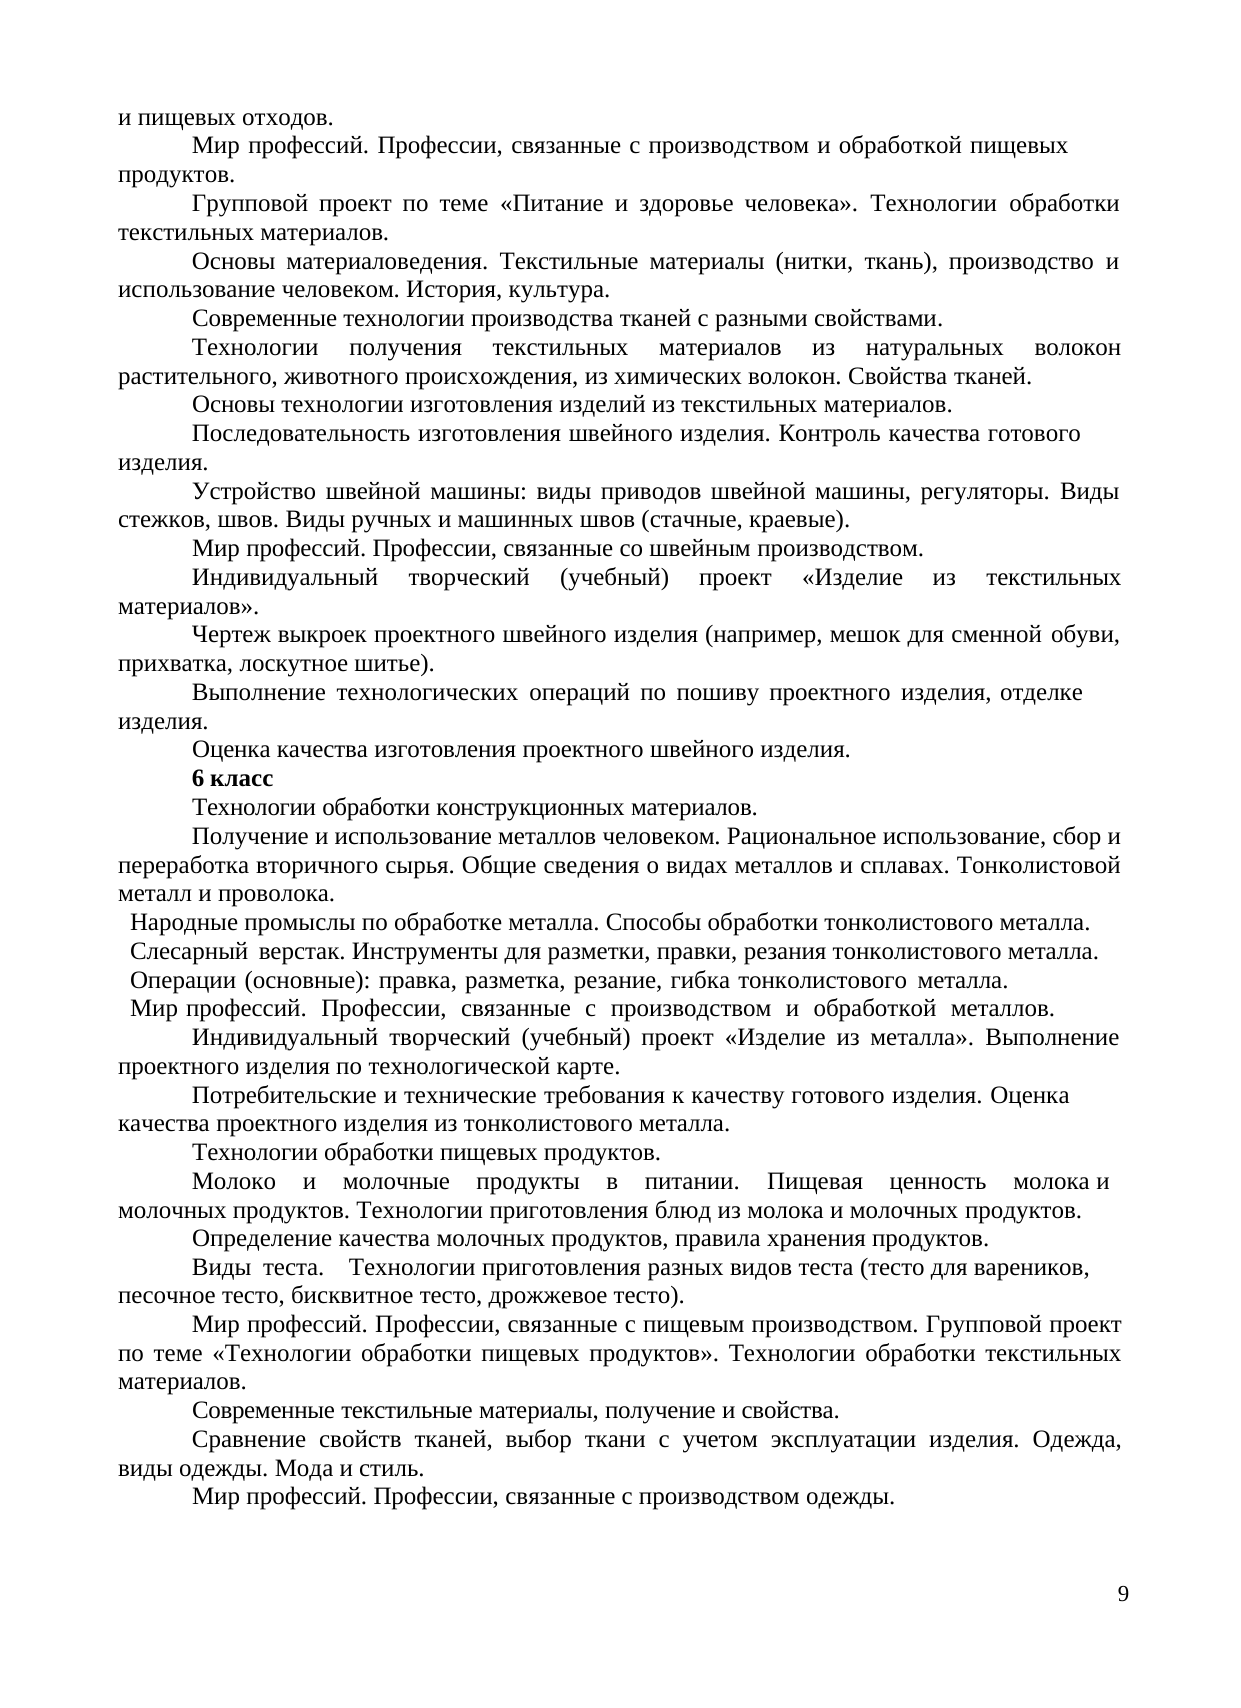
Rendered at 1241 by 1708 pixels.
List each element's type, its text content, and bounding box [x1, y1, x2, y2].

text Мир профессий. Профессии, связанные с производством одежды. [192, 1481, 1228, 1510]
text Мир профессий. Профессии, связанные со швейным производством. [192, 533, 1228, 562]
text Оценка качества изготовления проектного швейного изделия. [192, 734, 1228, 763]
text Устройство швейной машины: виды приводов швейной машины, регуляторы. Виды стежков, швов. Виды ручных и машинных швов (стачные, краевые). [118, 476, 1122, 533]
text Основы материаловедения. Текстильные материалы (нитки, ткань), производство и использование человеком. История, культура. [118, 246, 1228, 303]
text Потребительские и технические требования к качеству готового изделия. Оценка качества проектного изделия из тонколистового металла. [118, 1080, 1096, 1137]
text Технологии обработки конструкционных материалов. [192, 792, 1228, 821]
text Выполнение технологических операций по пошиву проектного изделия, отделке изделия. [118, 677, 1096, 734]
text Чертеж выкроек проектного швейного изделия (например, мешок для сменной обуви, прихватка, лоскутное шитье). [118, 619, 1228, 677]
text Определение качества молочных продуктов, правила хранения продуктов. [192, 1223, 1228, 1252]
text Последовательность изготовления швейного изделия. Контроль качества готового изделия. [118, 418, 1096, 476]
text Получение и использование металлов человеком. Рациональное использование, сбор и переработка вторичного сырья. Общие сведения о видах металлов и сплавах. Тонколистовой металл и проволока. [118, 821, 1122, 907]
text Современные технологии производства тканей с разными свойствами. [192, 303, 1228, 332]
text Молоко и молочные продукты в питании. Пищевая ценность молока и молочных продуктов. Технологии приготовления блюд из молока и молочных продуктов. [118, 1166, 1122, 1223]
text Технологии получения текстильных материалов из натуральных волокон растительного, животного происхождения, из химических волокон. Свойства тканей. [118, 332, 1122, 389]
text Виды теста. Технологии приготовления разных видов теста (тесто для вареников, песочное тесто, бисквитное тесто, дрожжевое тесто). [118, 1252, 1096, 1309]
text Мир профессий. Профессии, связанные с производством и обработкой металлов. [130, 993, 1228, 1022]
text Современные текстильные материалы, получение и свойства. [192, 1395, 1228, 1424]
text Групповой проект по теме «Питание и здоровье человека». Технологии обработки текстильных материалов. [118, 188, 1228, 246]
text Мир профессий. Профессии, связанные с пищевым производством. Групповой проект по теме «Технологии обработки пищевых продуктов». Технологии обработки текстильных материалов. [118, 1309, 1122, 1395]
text Индивидуальный творческий (учебный) проект «Изделие из металла». Выполнение проектного изделия по технологической карте. [118, 1022, 1228, 1080]
text и пищевых отходов. [118, 102, 1228, 131]
text Технологии обработки пищевых продуктов. [192, 1137, 1228, 1166]
text Народные промыслы по обработке металла. Способы обработки тонколистового металла. Слесарный верстак. Инструменты для разметки, правки, резания тонколистового металла. Операции (основные): правка, разметка, резание, гибка тонколистового металла. [130, 907, 1122, 993]
text Индивидуальный творческий (учебный) проект «Изделие из текстильных материалов». [118, 562, 1122, 619]
subtitle класс [192, 764, 1228, 792]
text Основы технологии изготовления изделий из текстильных материалов. [192, 389, 1228, 418]
text Сравнение свойств тканей, выбор ткани с учетом эксплуатации изделия. Одежда, виды одежды. Мода и стиль. [118, 1424, 1122, 1481]
text Мир профессий. Профессии, связанные с производством и обработкой пищевых продуктов. [118, 131, 1096, 188]
